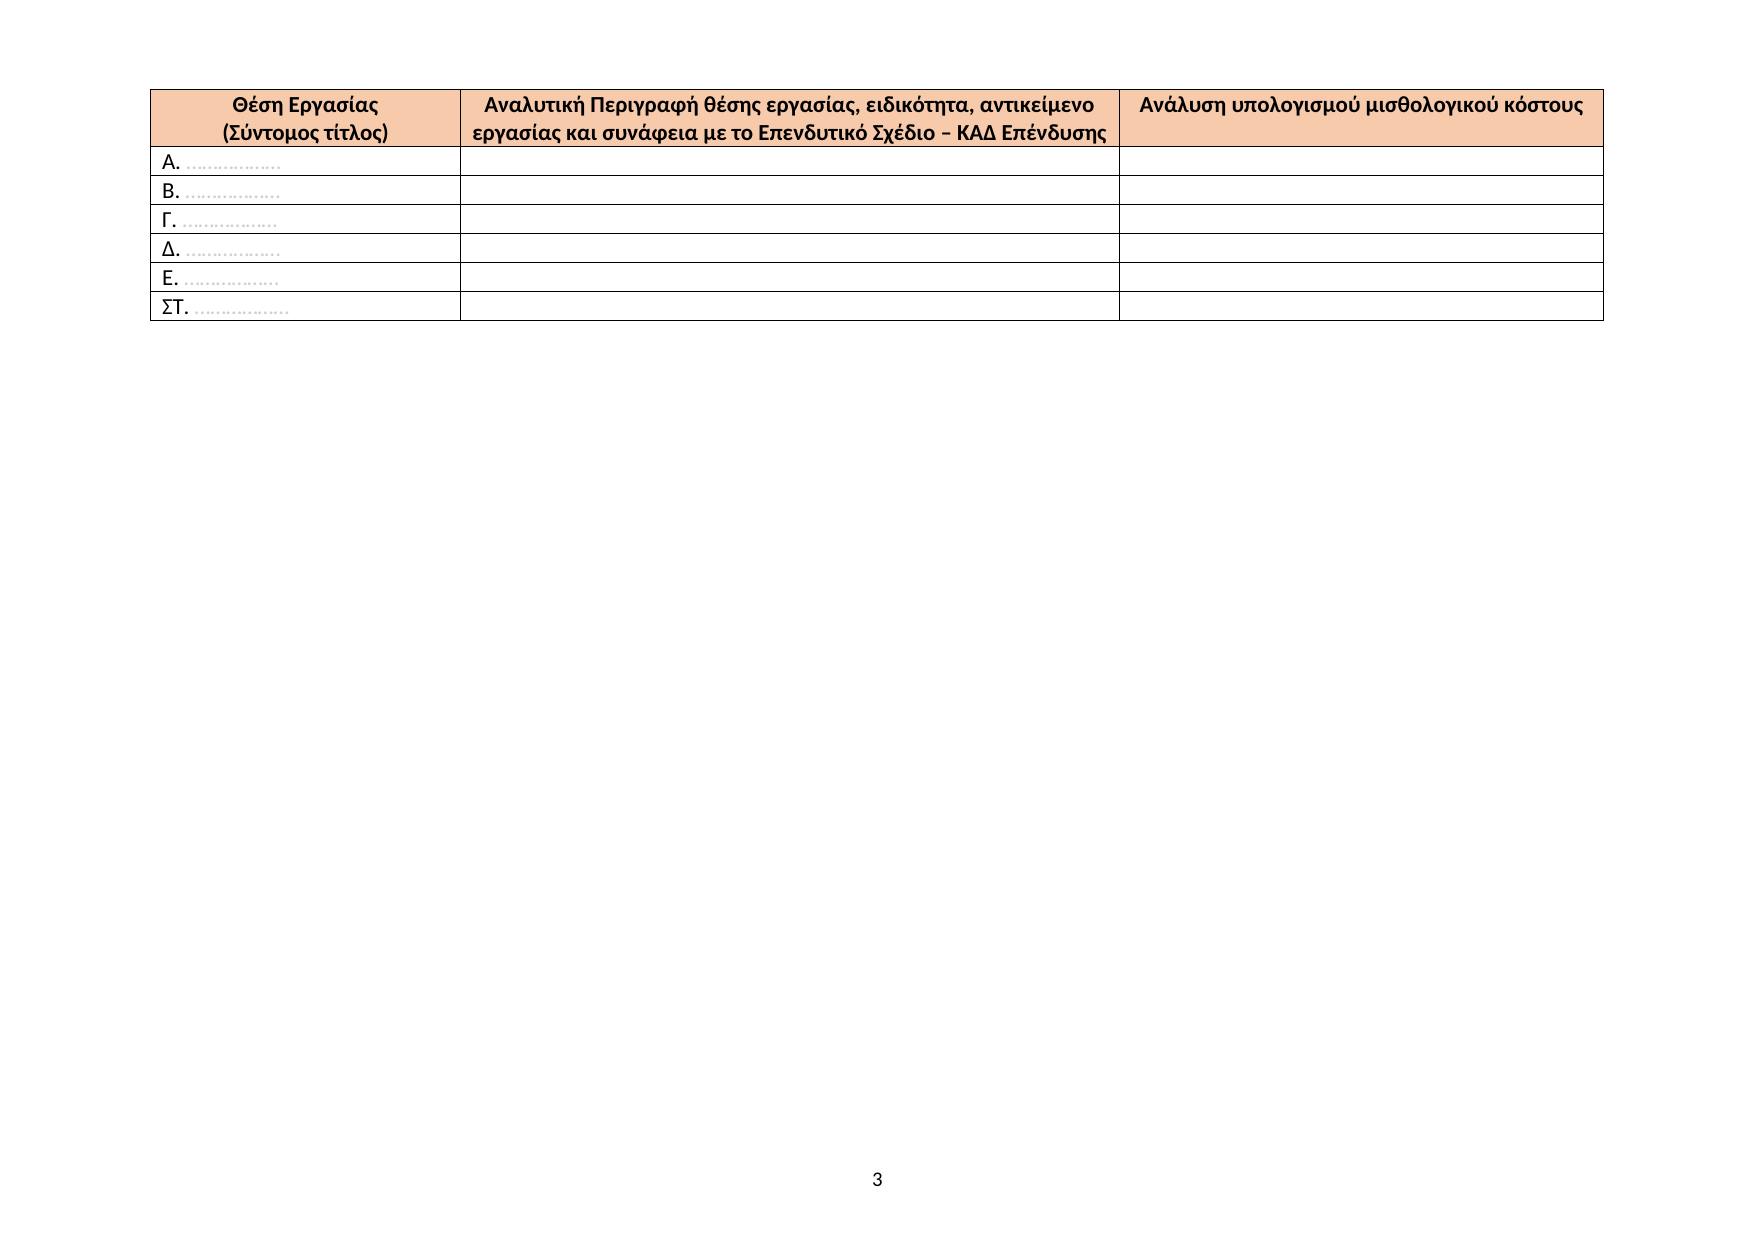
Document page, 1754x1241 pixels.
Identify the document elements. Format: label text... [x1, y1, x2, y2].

table_cell Ε. ……………… [151, 263, 460, 291]
table_cell [461, 176, 1119, 204]
table_cell [461, 234, 1119, 262]
table_cell [1120, 263, 1603, 291]
table_header Θέση Εργασίας (Σύντομος τίτλος) [151, 90, 460, 146]
table_cell [461, 292, 1119, 320]
table_cell Α. ……………… [151, 147, 460, 175]
table_header Αναλυτική Περιγραφή θέσης εργασίας, ειδικότητα, αντικείμενο εργασίας και συνάφεια με το Επενδυτικό Σχέδιο – ΚΑΔ Επένδυσης [461, 90, 1119, 146]
table_cell ΣΤ. ……………… [151, 292, 460, 320]
table_cell [461, 205, 1119, 233]
table_cell [1120, 205, 1603, 233]
table_cell [1120, 234, 1603, 262]
table_cell Γ. ……………… [151, 205, 460, 233]
table_cell Β. ……………… [151, 176, 460, 204]
table_cell [1120, 147, 1603, 175]
table_cell [1120, 292, 1603, 320]
table_header Ανάλυση υπολογισμού μισθολογικού κόστους [1120, 90, 1603, 146]
table_cell [461, 263, 1119, 291]
table_cell Δ. ……………… [151, 234, 460, 262]
table_cell [1120, 176, 1603, 204]
table_cell [461, 147, 1119, 175]
